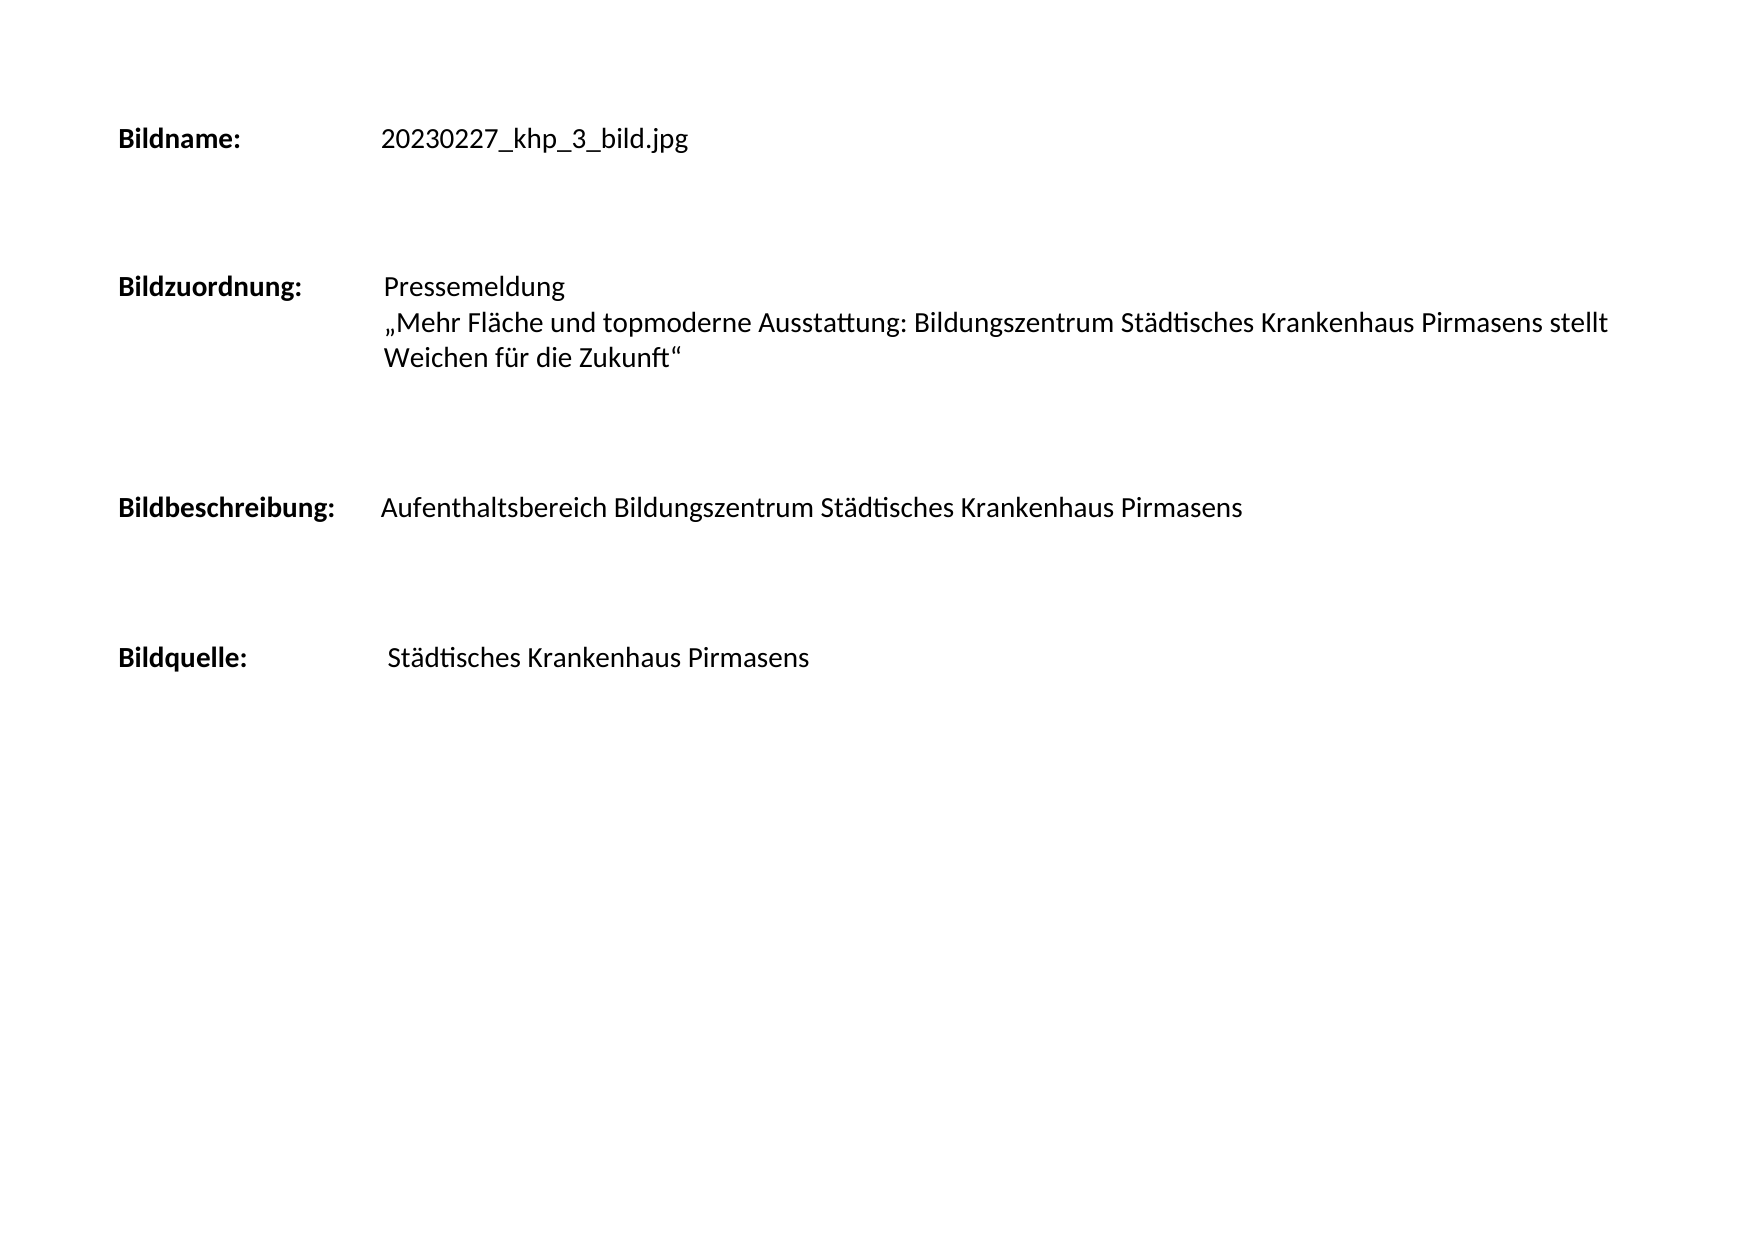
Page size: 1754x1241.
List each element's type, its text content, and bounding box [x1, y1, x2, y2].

text Bildzuordnung: Pressemeldung „Mehr Fläche und topmoderne Ausstattung: Bildungszentrum Städtisches Krankenhaus Pirmasens stellt Weichen für die Zukunft“ [118, 268, 1636, 375]
text Bildbeschreibung: Aufenthaltsbereich Bildungszentrum Städtisches Krankenhaus Pirmasens [118, 487, 1636, 525]
text Bildquelle: Städtisches Krankenhaus Pirmasens [118, 637, 1636, 675]
text Bildname: 20230227_khp_3_bild.jpg [118, 118, 1636, 156]
